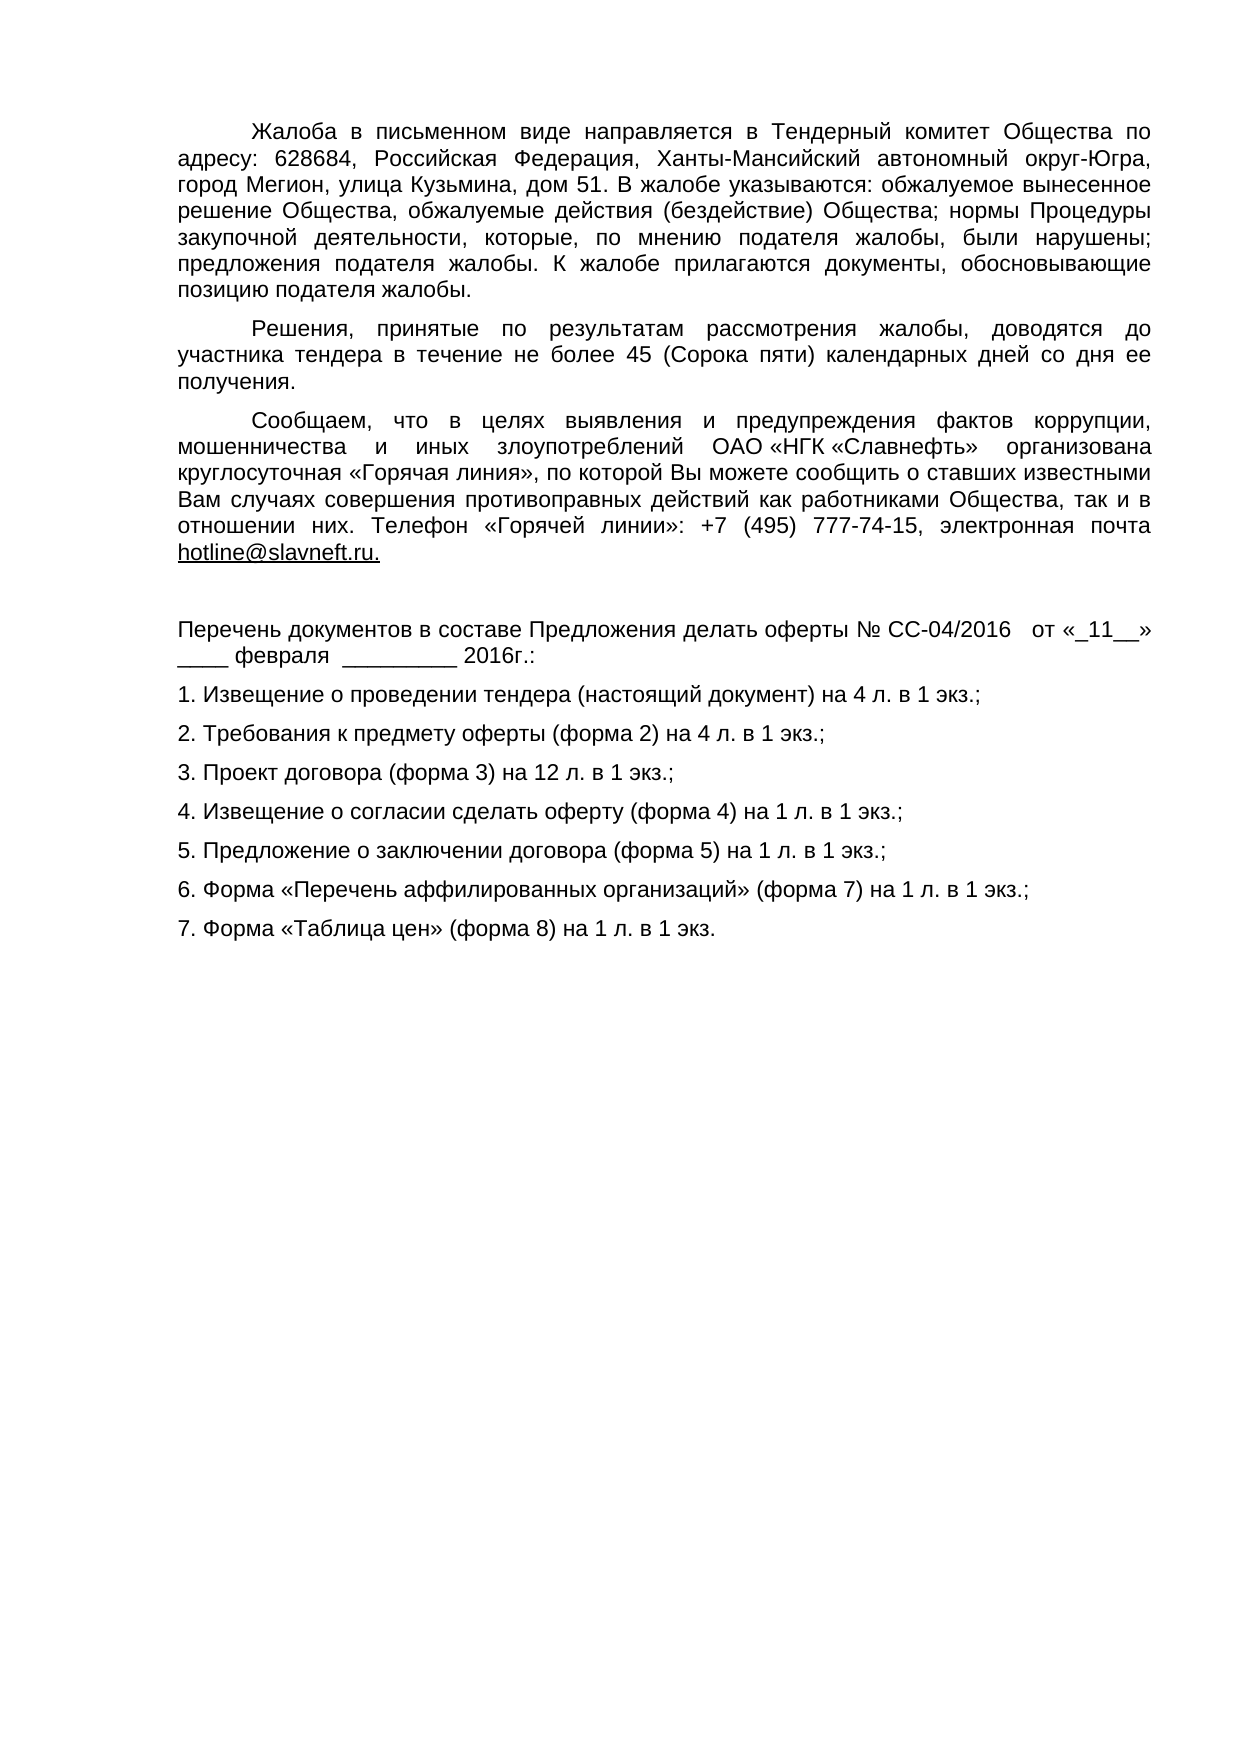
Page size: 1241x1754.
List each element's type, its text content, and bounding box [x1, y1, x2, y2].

text 2. Требования к предмету оферты (форма 2) на 4 л. в 1 экз.; [177, 720, 1152, 747]
text 1. Извещение о проведении тендера (настоящий документ) на 4 л. в 1 экз.; [177, 681, 1152, 708]
text Перечень документов в составе Предложения делать оферты № СС-04/2016 от «_11__» ____ февраля _________ 2016г.: [177, 616, 1152, 669]
text Жалоба в письменном виде направляется в Тендерный комитет Общества по адресу: 628684, Российская Федерация, Ханты-Мансийский автономный округ-Югра, город Мегион, улица Кузьмина, дом 51. В жалобе указываются: обжалуемое вынесенное решение Общества, обжалуемые действия (бездействие) Общества; нормы Процедуры закупочной деятельности, которые, по мнению подателя жалобы, были нарушены; предложения подателя жалобы. К жалобе прилагаются документы, обосновывающие позицию подателя жалобы. [177, 118, 1152, 303]
text 4. Извещение о согласии сделать оферту (форма 4) на 1 л. в 1 экз.; [177, 798, 1152, 824]
text 3. Проект договора (форма 3) на 12 л. в 1 экз.; [177, 759, 1152, 785]
text Решения, принятые по результатам рассмотрения жалобы, доводятся до участника тендера в течение не более 45 (Сорока пяти) календарных дней со дня ее получения. [177, 315, 1152, 394]
text 7. Форма «Таблица цен» (форма 8) на 1 л. в 1 экз. [177, 914, 1152, 941]
text 6. Форма «Перечень аффилированных организаций» (форма 7) на 1 л. в 1 экз.; [177, 876, 1152, 902]
text 5. Предложение о заключении договора (форма 5) на 1 л. в 1 экз.; [177, 837, 1152, 863]
text Сообщаем, что в целях выявления и предупреждения фактов коррупции, мошенничества и иных злоупотреблений ОАО «НГК «Славнефть» организована круглосуточная «Горячая линия», по которой Вы можете сообщить о ставших известными Вам случаях совершения противоправных действий как работниками Общества, так и в отношении них. Телефон «Горячей линии»: +7 (495) 777-74-15, электронная почта hotline@slavneft.ru. [177, 407, 1152, 565]
